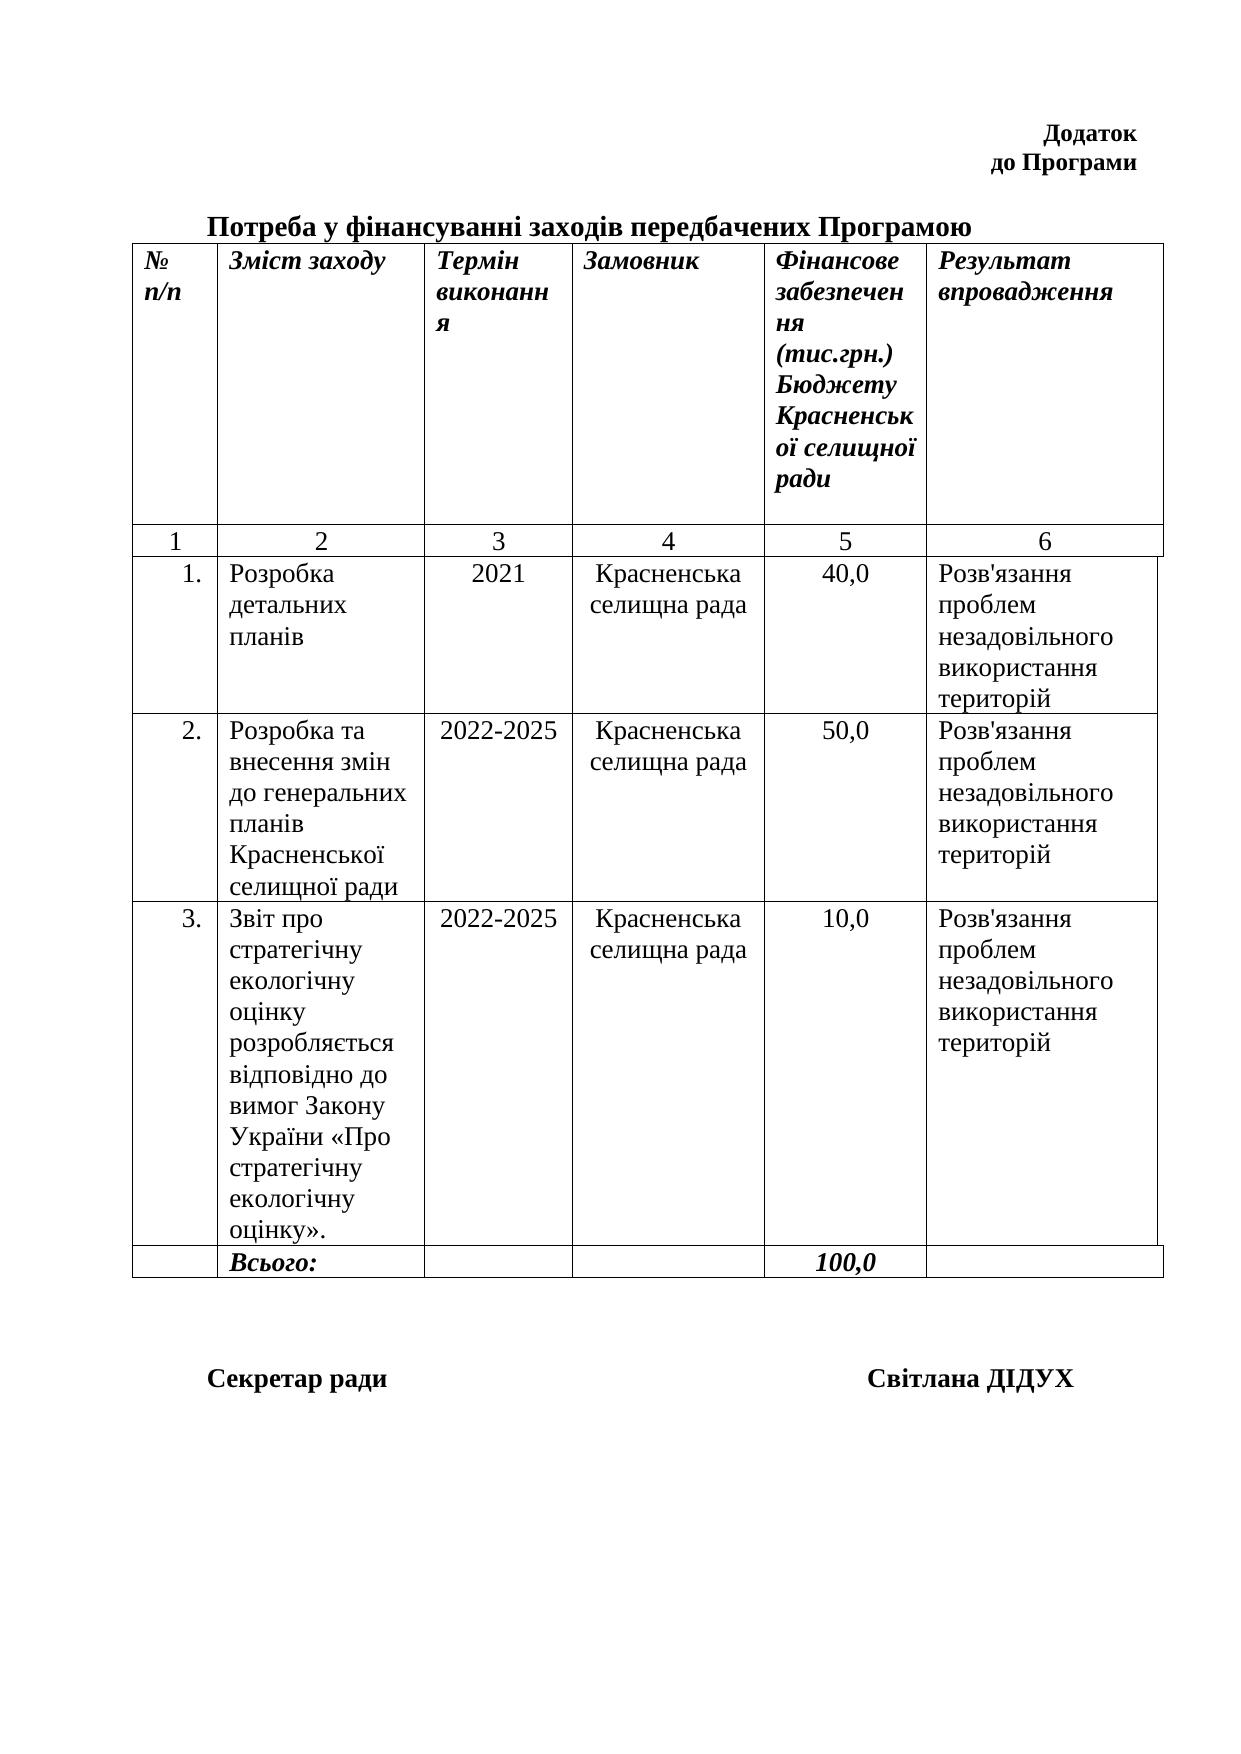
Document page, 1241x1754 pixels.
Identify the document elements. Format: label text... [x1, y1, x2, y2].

table_cell [133, 902, 217, 1244]
table_cell [425, 1246, 572, 1277]
table_header Замовник [573, 244, 764, 524]
text до Програми [133, 147, 1137, 176]
table_cell 10,0 [765, 902, 926, 1244]
table_cell Розв'язання проблем незадовільного використання територій [927, 557, 1157, 713]
table_cell 5 [765, 525, 926, 556]
table_cell 2022-2025 [425, 902, 572, 1244]
text Додаток [133, 118, 1137, 147]
table_cell Розробка та внесення змін до генеральних планів Красненської селищної ради [218, 714, 424, 901]
table_header № п/п [133, 244, 217, 524]
table_cell 2 [218, 525, 424, 556]
table_header Результат впровадження [927, 244, 1163, 524]
table_cell 1 [133, 525, 217, 556]
table_cell [133, 557, 217, 713]
text Секретар ради Світлана ДІДУХ [133, 1362, 1137, 1393]
table_cell Красненська селищна рада [573, 557, 764, 713]
table_cell Красненська селищна рада [573, 902, 764, 1244]
table_cell Звіт про стратегічну екологічну оцінку розробляється відповідно до вимог Закону України «Про стратегічну екологічну оцінку». [218, 902, 424, 1244]
table_cell Всього: [218, 1246, 424, 1277]
table_cell [133, 1246, 217, 1277]
text Потреба у фінансуванні заходів передбачених Програмою [133, 209, 1137, 243]
table_cell [133, 714, 217, 901]
table_header Термін виконання [425, 244, 572, 524]
table_cell 3 [425, 525, 572, 556]
table_cell Розв'язання проблем незадовільного використання територій [927, 902, 1157, 1244]
table_cell Розробка детальних планів [218, 557, 424, 713]
table_cell 50,0 [765, 714, 926, 901]
table_cell 40,0 [765, 557, 926, 713]
table_cell Красненська селищна рада [573, 714, 764, 901]
table_header Фінансове забезпечення (тис.грн.) Бюджету Красненської селищної ради [765, 244, 926, 524]
table_cell Розв'язання проблем незадовільного використання територій [927, 714, 1157, 901]
table_cell 2022-2025 [425, 714, 572, 901]
table_cell 2021 [425, 557, 572, 713]
table_header Зміст заходу [218, 244, 424, 524]
table_cell [927, 1246, 1163, 1277]
table_cell 6 [927, 525, 1163, 556]
table_cell [573, 1246, 764, 1277]
table_cell 4 [573, 525, 764, 556]
table_cell 100,0 [765, 1246, 926, 1277]
